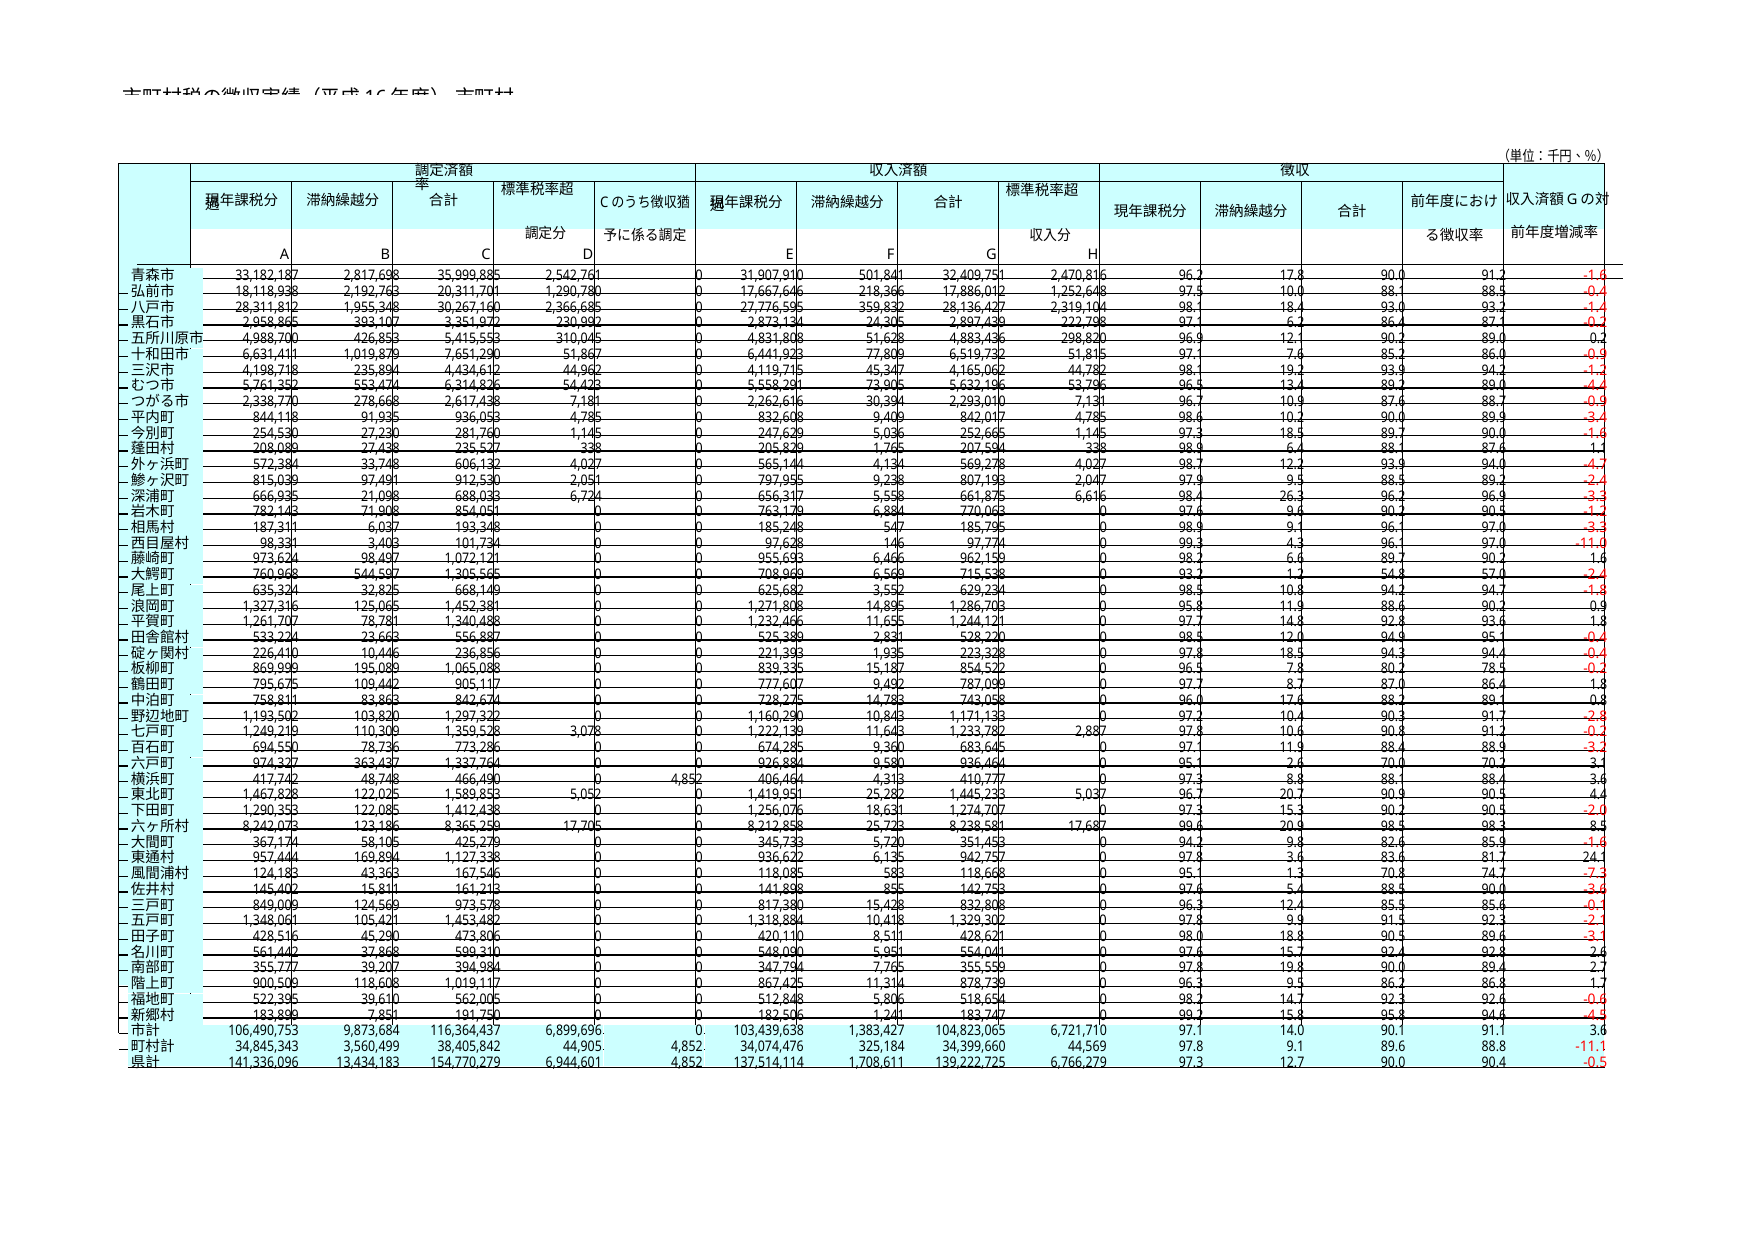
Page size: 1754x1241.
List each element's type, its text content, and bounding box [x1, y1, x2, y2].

text 現年課税分 滞納繰越分 合計 標準税率超過 [709, 195, 1092, 225]
text A B C D E F G H [279, 243, 1616, 263]
text 調定分 [106, 227, 566, 242]
text （単位：千円、％） [1497, 146, 1616, 166]
text 現年課税分 滞納繰越分 合計 前年度におけ 収入済額Gの対 [1113, 194, 1616, 210]
text 収入分 [691, 228, 1071, 243]
text Cのうち徴収猶 [600, 196, 690, 210]
text 現年課税分 滞納繰越分 合計 標準税率超過 [205, 194, 588, 224]
text る徴収率 前年度増減率 [1425, 227, 1616, 243]
text 調定済額 収入済額 徴収率 [414, 164, 1323, 193]
text 予に係る調定 [603, 228, 687, 243]
